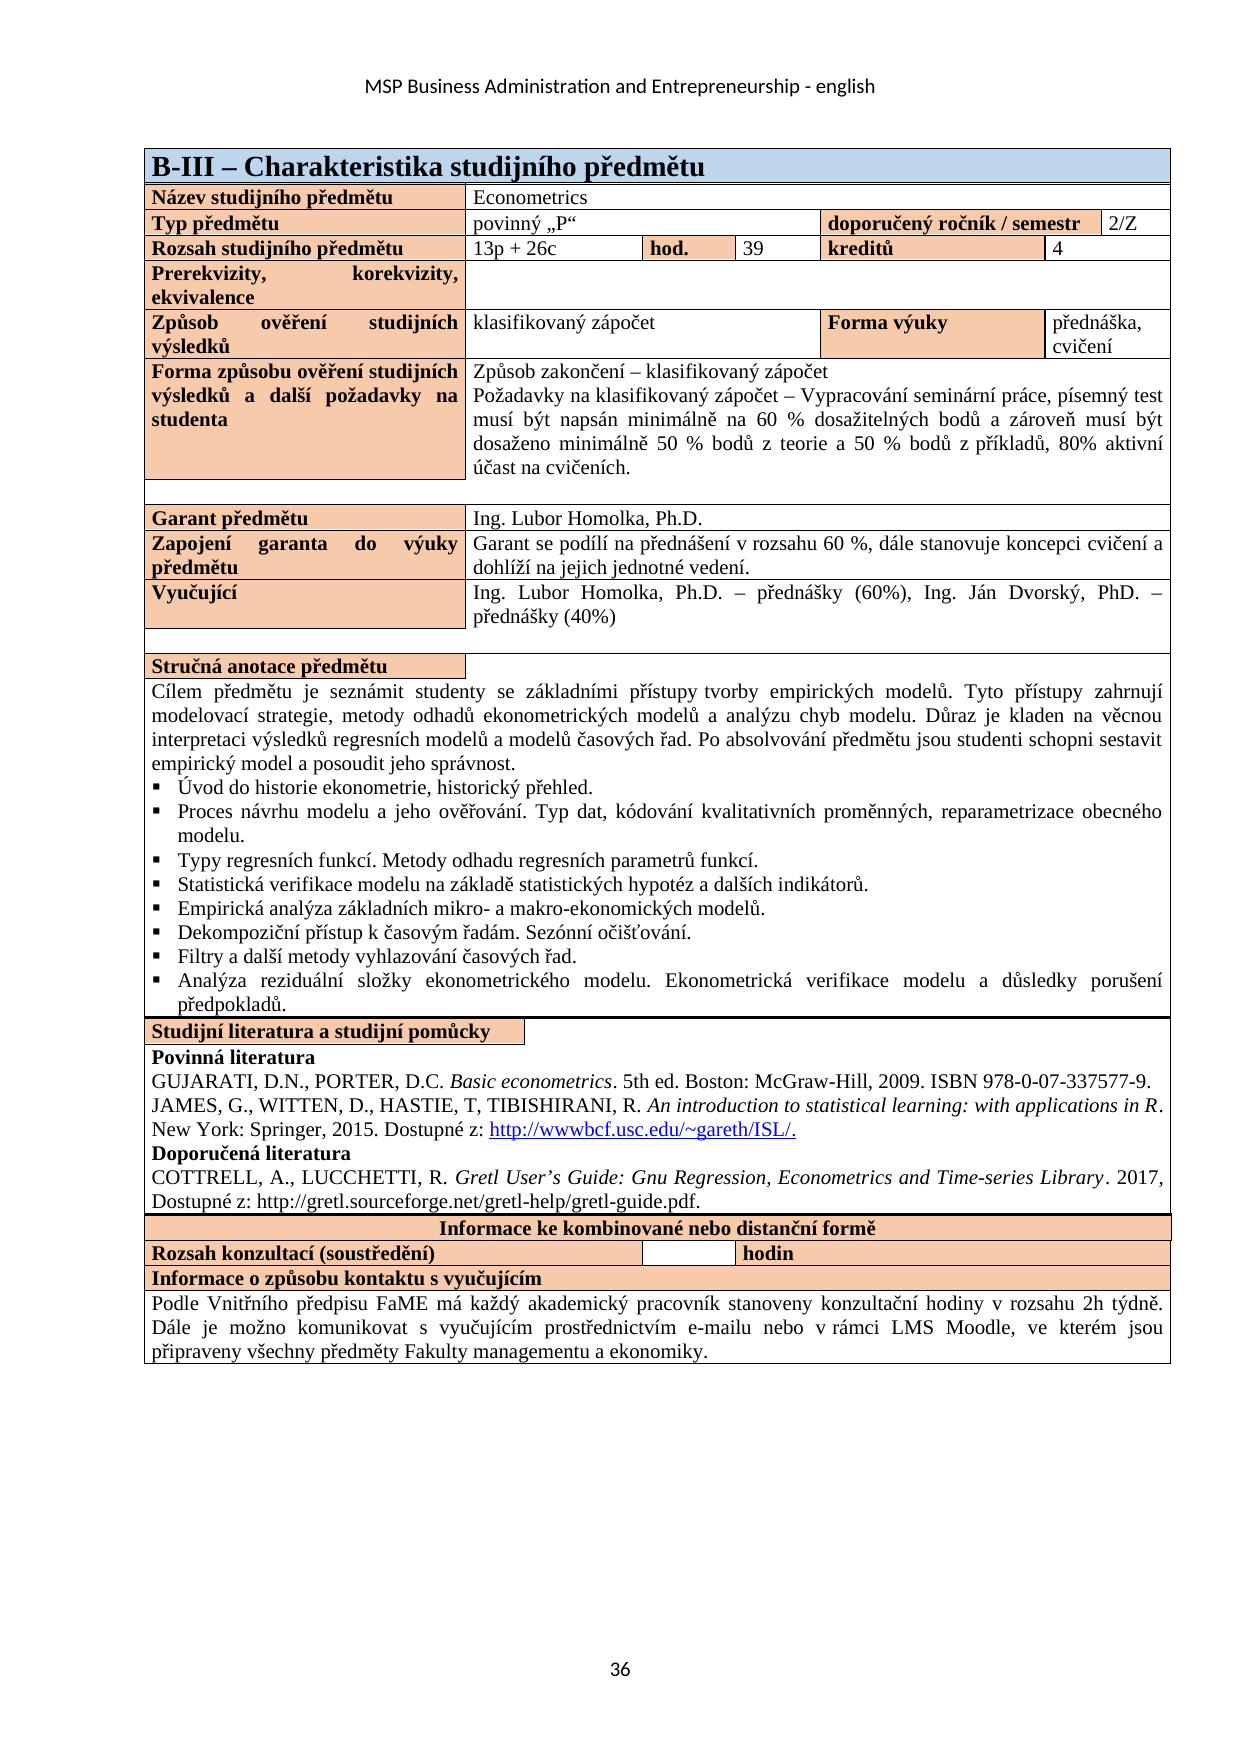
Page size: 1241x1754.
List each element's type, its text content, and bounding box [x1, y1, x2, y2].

table_cell Ing. Lubor Homolka, Ph.D. [466, 505, 1170, 529]
table_cell Rozsah studijního předmětu [145, 236, 465, 259]
table_cell 4 [1046, 236, 1170, 259]
table_cell 39 [736, 236, 820, 259]
table_cell [466, 261, 1170, 309]
table_cell Stručná anotace předmětu [145, 654, 465, 678]
table_cell kreditů [821, 236, 1044, 259]
table_cell Econometrics [466, 185, 1170, 209]
table_cell Prerekvizity, korekvizity, ekvivalence [145, 261, 465, 309]
table_cell Forma výuky [821, 310, 1044, 358]
table_cell [643, 1241, 735, 1265]
table_cell Zapojení garanta do výuky předmětu [145, 531, 465, 579]
table_cell povinný „P“ [466, 210, 820, 234]
table_cell [145, 628, 1170, 653]
table_cell Typ předmětu [145, 210, 465, 234]
table_cell [145, 479, 1170, 504]
table_cell Cílem předmětu je seznámit studenty se základními přístupy tvorby empirických modelů. Tyto přístupy zahrnují modelovací strategie, metody odhadů ekonometrických modelů a analýzu chyb modelu. Důraz je kladen na věcnou interpretaci výsledků regresních modelů a modelů časových řad. Po absolvování předmětu jsou studenti schopni sestavit empirický model a posoudit jeho správnost. Úvod do historie ekonometrie, historický přehled. Proces návrhu modelu a jeho ověřování. Typ dat, kódování kvalitativních proměnných, reparametrizace obecného modelu. Typy regresních funkcí. Metody odhadu regresních parametrů funkcí. Statistická verifikace modelu na základě statistických hypotéz a dalších indikátorů. Empirická analýza základních mikro- a makro-ekonomických modelů. Dekompoziční přístup k časovým řadám. Sezónní očišťování. Filtry a další metody vyhlazování časových řad. Analýza reziduální složky ekonometrického modelu. Ekonometrická verifikace modelu a důsledky porušení předpokladů. [145, 678, 1170, 1016]
table_cell Informace ke kombinované nebo distanční formě [145, 1216, 1171, 1240]
table_cell Forma způsobu ověření studijních výsledků a další požadavky na studenta [145, 359, 465, 479]
table_cell Studijní literatura a studijní pomůcky [145, 1019, 524, 1043]
table_cell Informace o způsobu kontaktu s vyučujícím [145, 1266, 1170, 1290]
table_cell Rozsah konzultací (soustředění) [145, 1241, 642, 1265]
table_cell Název studijního předmětu [145, 185, 465, 209]
table_cell 13p + 26c [466, 236, 642, 259]
table_cell Garant předmětu [145, 505, 465, 529]
table_header B-III – Charakteristika studijního předmětu [145, 149, 1170, 182]
table_cell Způsob zakončení – klasifikovaný zápočet Požadavky na klasifikovaný zápočet – Vypracování seminární práce, písemný test musí být napsán minimálně na 60 % dosažitelných bodů a zároveň musí být dosaženo minimálně 50 % bodů z teorie a 50 % bodů z příkladů, 80% aktivní účast na cvičeních. [466, 359, 1170, 479]
table_cell klasifikovaný zápočet [466, 310, 820, 358]
table_cell Ing. Lubor Homolka, Ph.D. – přednášky (60%), Ing. Ján Dvorský, PhD. – přednášky (40%) [466, 580, 1170, 628]
table_cell Podle Vnitřního předpisu FaME má každý akademický pracovník stanoveny konzultační hodiny v rozsahu 2h týdně. Dále je možno komunikovat s vyučujícím prostřednictvím e-mailu nebo v rámci LMS Moodle, ve kterém jsou připraveny všechny předměty Fakulty managementu a ekonomiky. [145, 1291, 1170, 1363]
table_cell přednáška, cvičení [1046, 310, 1170, 358]
table_cell hod. [643, 236, 735, 259]
table_cell doporučený ročník / semestr [821, 210, 1101, 234]
table_cell 2/Z [1102, 210, 1170, 234]
table_cell [525, 1019, 1170, 1043]
table_cell Způsob ověření studijních výsledků [145, 310, 465, 358]
table_cell Povinná literatura GUJARATI, D.N., PORTER, D.C. Basic econometrics. 5th ed. Boston: McGraw-Hill, 2009. ISBN 978-0-07-337577-9. JAMES, G., WITTEN, D., HASTIE, T, TIBISHIRANI, R. An introduction to statistical learning: with applications in R. New York: Springer, 2015. Dostupné z: http://wwwbcf.usc.edu/~gareth/ISL/. Doporučená literatura COTTRELL, A., LUCCHETTI, R. Gretl User’s Guide: Gnu Regression, Econometrics and Time-series Library. 2017, Dostupné z: http://gretl.sourceforge.net/gretl-help/gretl-guide.pdf. [145, 1044, 1170, 1213]
table_cell Garant se podílí na přednášení v rozsahu 60 %, dále stanovuje koncepci cvičení a dohlíží na jejich jednotné vedení. [466, 531, 1170, 579]
table_cell [466, 654, 1170, 678]
table_cell Vyučující [145, 580, 465, 628]
table_cell hodin [736, 1241, 1170, 1265]
